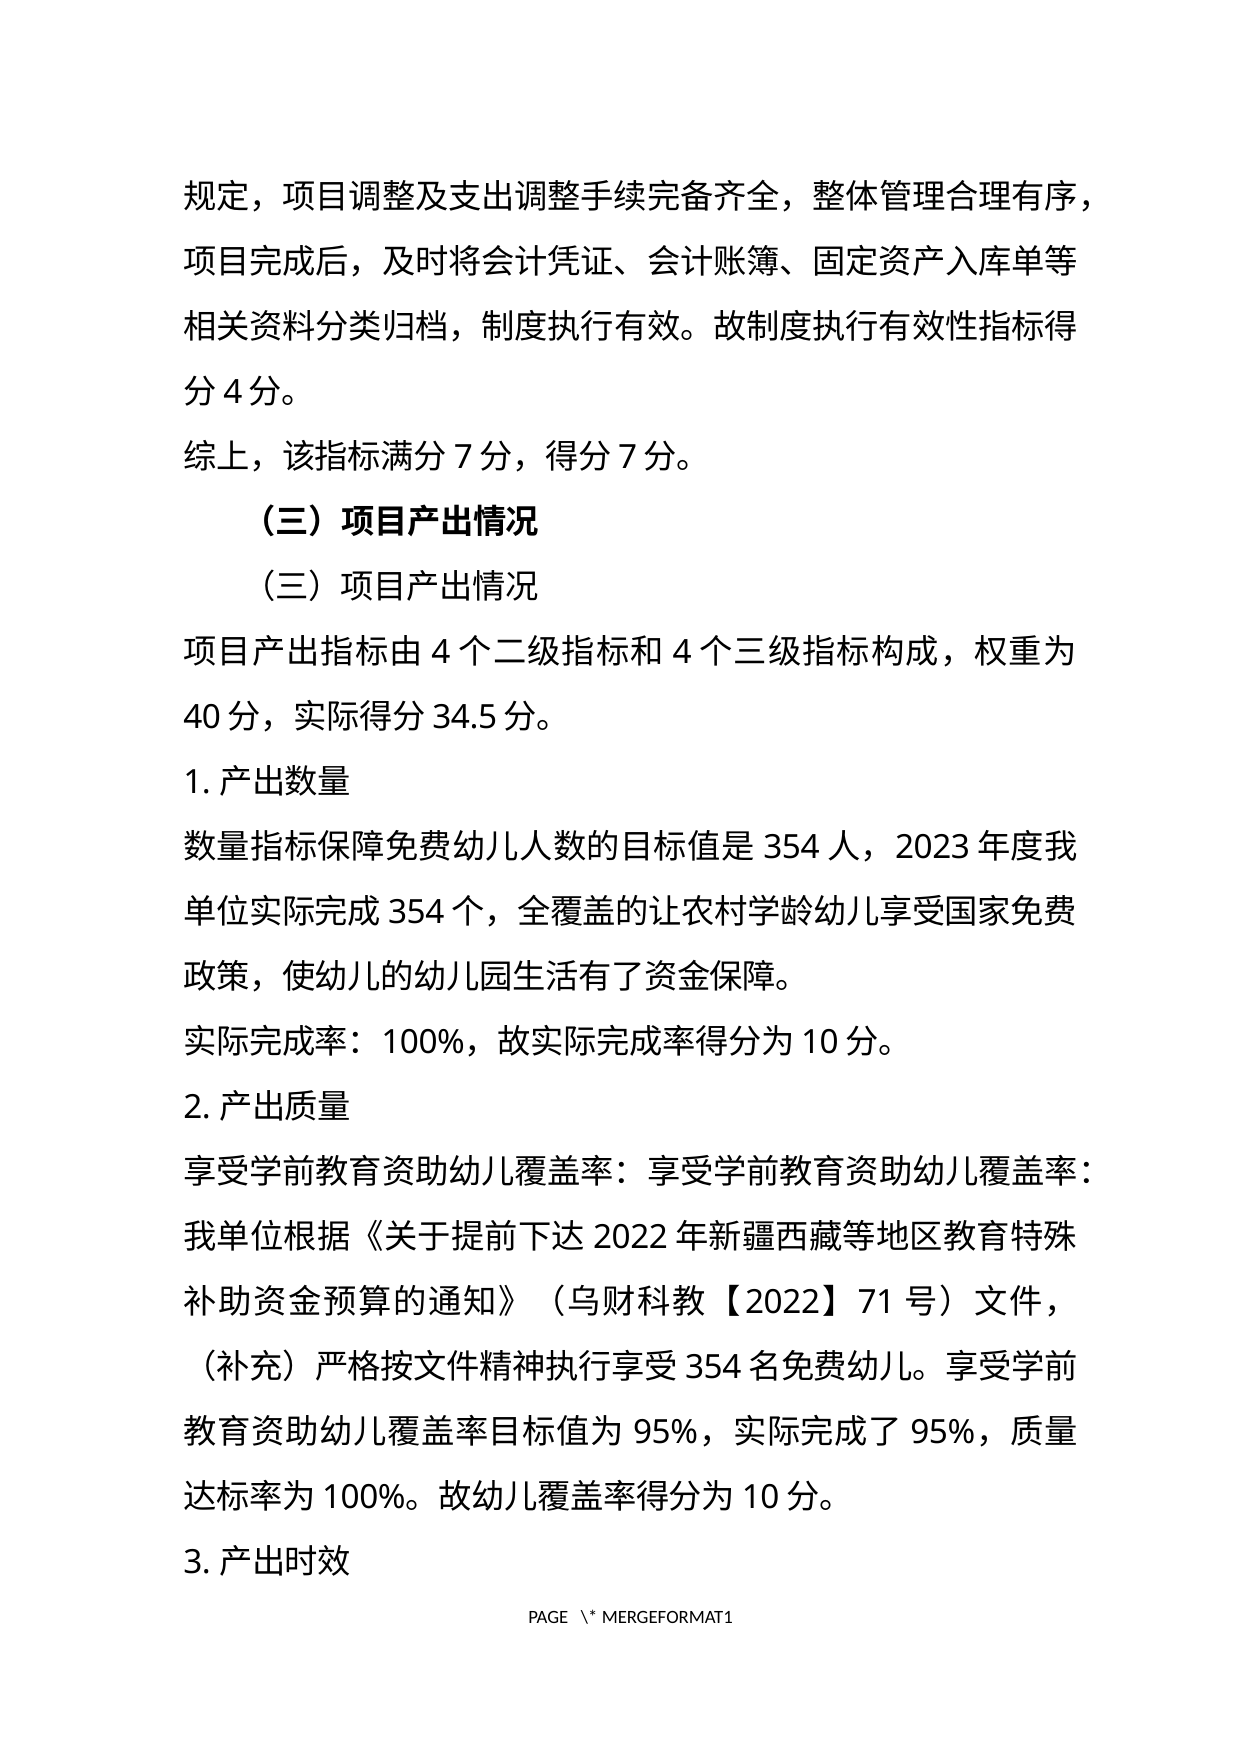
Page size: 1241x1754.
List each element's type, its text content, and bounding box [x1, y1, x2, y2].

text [183, 162, 1078, 487]
text （三）项目产出情况 [183, 487, 1078, 552]
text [183, 552, 1078, 1592]
